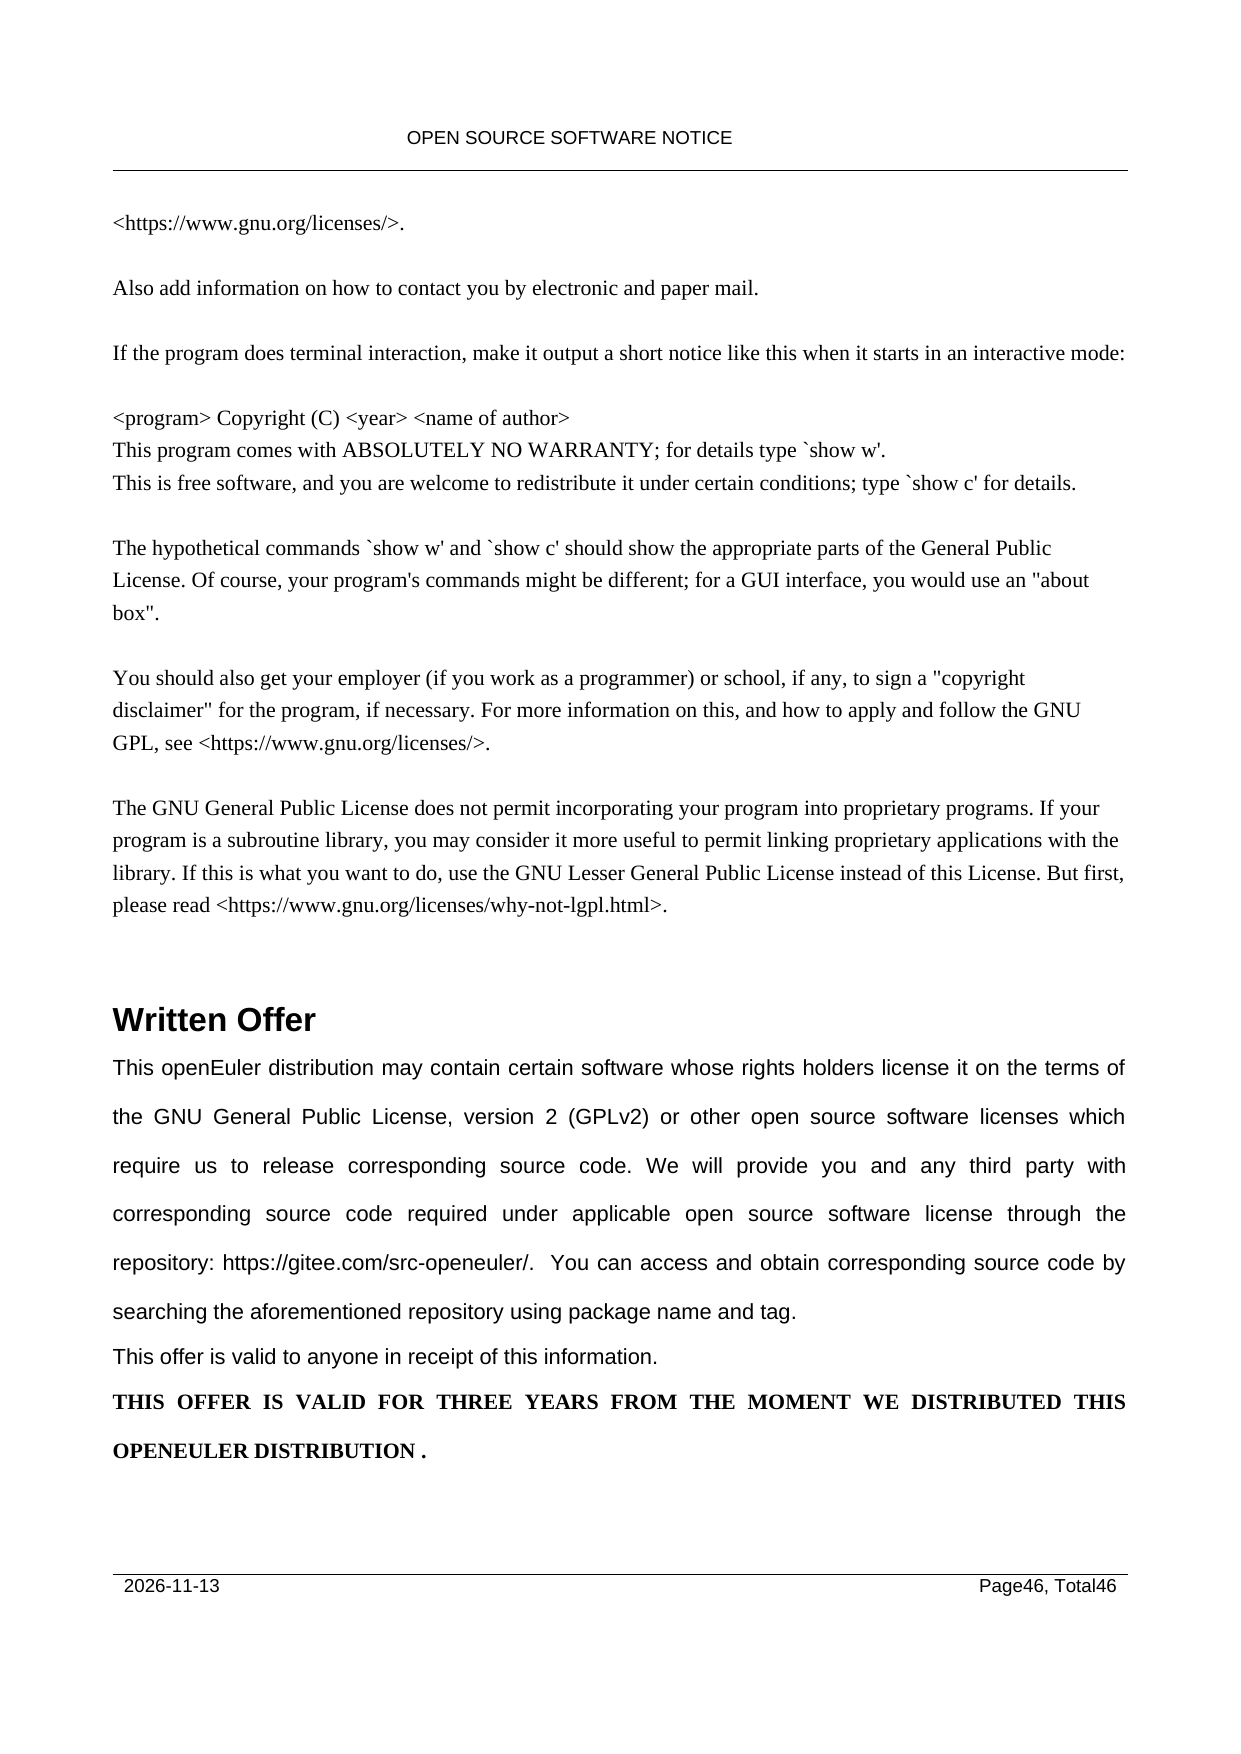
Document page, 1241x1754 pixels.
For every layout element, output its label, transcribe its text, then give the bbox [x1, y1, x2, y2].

text This is free software, and you are welcome to redistribute it under certain conditions; type `show c' for details. [112, 466, 1128, 499]
text If the program does terminal interaction, make it output a short notice like this when it starts in an interactive mode: [112, 336, 1128, 369]
text This program comes with ABSOLUTELY NO WARRANTY; for details type `show w'. [112, 434, 1128, 466]
text <program> Copyright (C) <year> <name of author> [112, 401, 1128, 434]
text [112, 206, 1128, 239]
text This offer is valid to anyone in receipt of this information. [112, 1340, 1128, 1373]
text You should also get your employer (if you work as a programmer) or school, if any, to sign a "copyright disclaimer" for the program, if necessary. For more information on this, and how to apply and follow the GNU GPL, see <https://www.gnu.org/licenses/>. [112, 661, 1128, 759]
text The hypothetical commands `show w' and `show c' should show the appropriate parts of the General Public License. Of course, your program's commands might be different; for a GUI interface, you would use an "about box". [112, 531, 1128, 629]
text The GNU General Public License does not permit incorporating your program into proprietary programs. If your program is a subroutine library, you may consider it more useful to permit linking proprietary applications with the library. If this is what you want to do, use the GNU Lesser General Public License instead of this License. But first, please read <https://www.gnu.org/licenses/why-not-lgpl.html>. [112, 791, 1128, 921]
text Also add information on how to contact you by electronic and paper mail. [112, 271, 1128, 304]
text THIS OFFER IS VALID FOR THREE YEARS FROM THE MOMENT WE DISTRIBUTED THIS OPENEULER DISTRIBUTION . [112, 1385, 1128, 1467]
text This openEuler distribution may contain certain software whose rights holders license it on the terms of the GNU General Public License, version 2 (GPLv2) or other open source software licenses which require us to release corresponding source code. We will provide you and any third party with corresponding source code required under applicable open source software license through the repository: https://gitee.com/src-openeuler/. You can access and obtain corresponding source code by searching the aforementioned repository using package name and tag. [112, 1051, 1128, 1328]
text Written Offer [112, 986, 1128, 1051]
